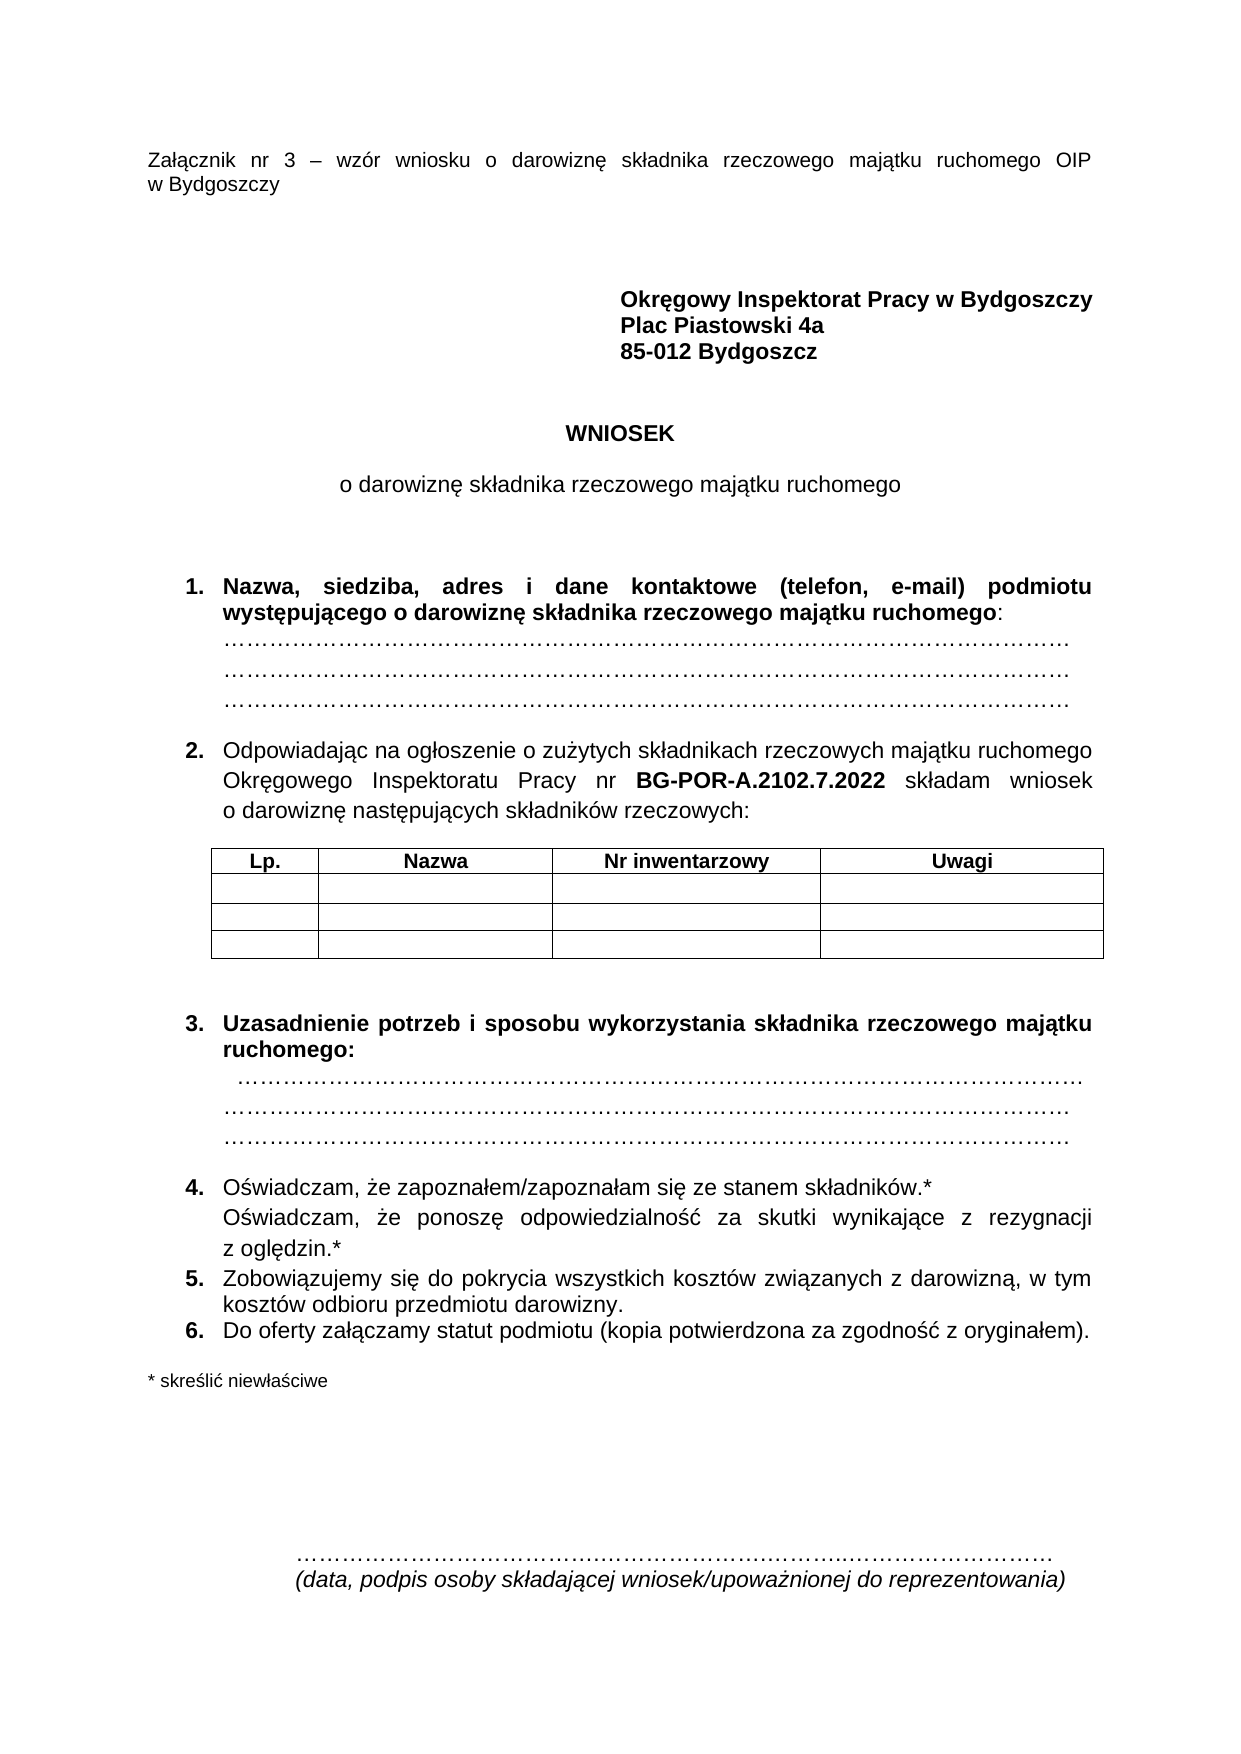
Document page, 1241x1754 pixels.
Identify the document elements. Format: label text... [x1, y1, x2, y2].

table_cell [821, 874, 1103, 903]
text ……………………………………………………………………………………………………………………………………………………………………………………………………………………………………………………………………………………………………… [223, 1063, 1093, 1149]
list Oświadczam, że ponoszę odpowiedzialność za skutki wynikające z rezygnacji z oględzin.* [223, 1204, 1093, 1261]
list Zobowiązujemy się do pokrycia wszystkich kosztów związanych z darowizną, w tym kosztów odbioru przedmiotu darowizny. [185, 1265, 1093, 1317]
list Odpowiadając na ogłoszenie o zużytych składnikach rzeczowych majątku ruchomego Okręgowego Inspektoratu Pracy nr BG-POR-A.2102.7.2022 składam wniosek o darowiznę następujących składników rzeczowych: [185, 737, 1093, 823]
text o darowiznę składnika rzeczowego majątku ruchomego [148, 471, 1093, 497]
list Oświadczam, że zapoznałem/zapoznałam się ze stanem składników.* [185, 1174, 1093, 1200]
text ………………………………….………………….………..……………………… (data, podpis osoby składającej wniosek/upoważnionej do reprezentowania) [295, 1540, 1093, 1592]
table_cell [319, 931, 552, 958]
table_cell [212, 904, 318, 930]
list Uzasadnienie potrzeb i sposobu wykorzystania składnika rzeczowego majątku ruchomego: [185, 1010, 1093, 1063]
text ……………………………………………………………………………………………………………………………………………………………………………………………………………………………………………………………………………………………………… [223, 625, 1093, 712]
text Plac Piastowski 4a [620, 312, 1093, 338]
table_cell [553, 931, 820, 958]
table_cell [319, 874, 552, 903]
table_cell [553, 874, 820, 903]
table_cell [319, 904, 552, 930]
table_header Uwagi [821, 849, 1103, 873]
table_cell [821, 904, 1103, 930]
text * skreślić niewłaściwe [148, 1370, 1093, 1392]
table_cell [821, 931, 1103, 958]
table_header Lp. [212, 849, 318, 873]
list Nazwa, siedziba, adres i dane kontaktowe (telefon, e-mail) podmiotu występującego o darowiznę składnika rzeczowego majątku ruchomego: [185, 573, 1093, 625]
table_cell [212, 931, 318, 958]
table_header Nazwa [319, 849, 552, 873]
text Okręgowy Inspektorat Pracy w Bydgoszczy [546, 286, 1093, 312]
table_cell [212, 874, 318, 903]
table_header Nr inwentarzowy [553, 849, 820, 873]
text WNIOSEK [148, 419, 1093, 446]
text Załącznik nr 3 – wzór wniosku o darowiznę składnika rzeczowego majątku ruchomego OIP w Bydgoszczy [148, 148, 1093, 196]
text 85-012 Bydgoszcz [546, 338, 1093, 364]
list Do oferty załączamy statut podmiotu (kopia potwierdzona za zgodność z oryginałem). [185, 1317, 1093, 1344]
table_cell [553, 904, 820, 930]
